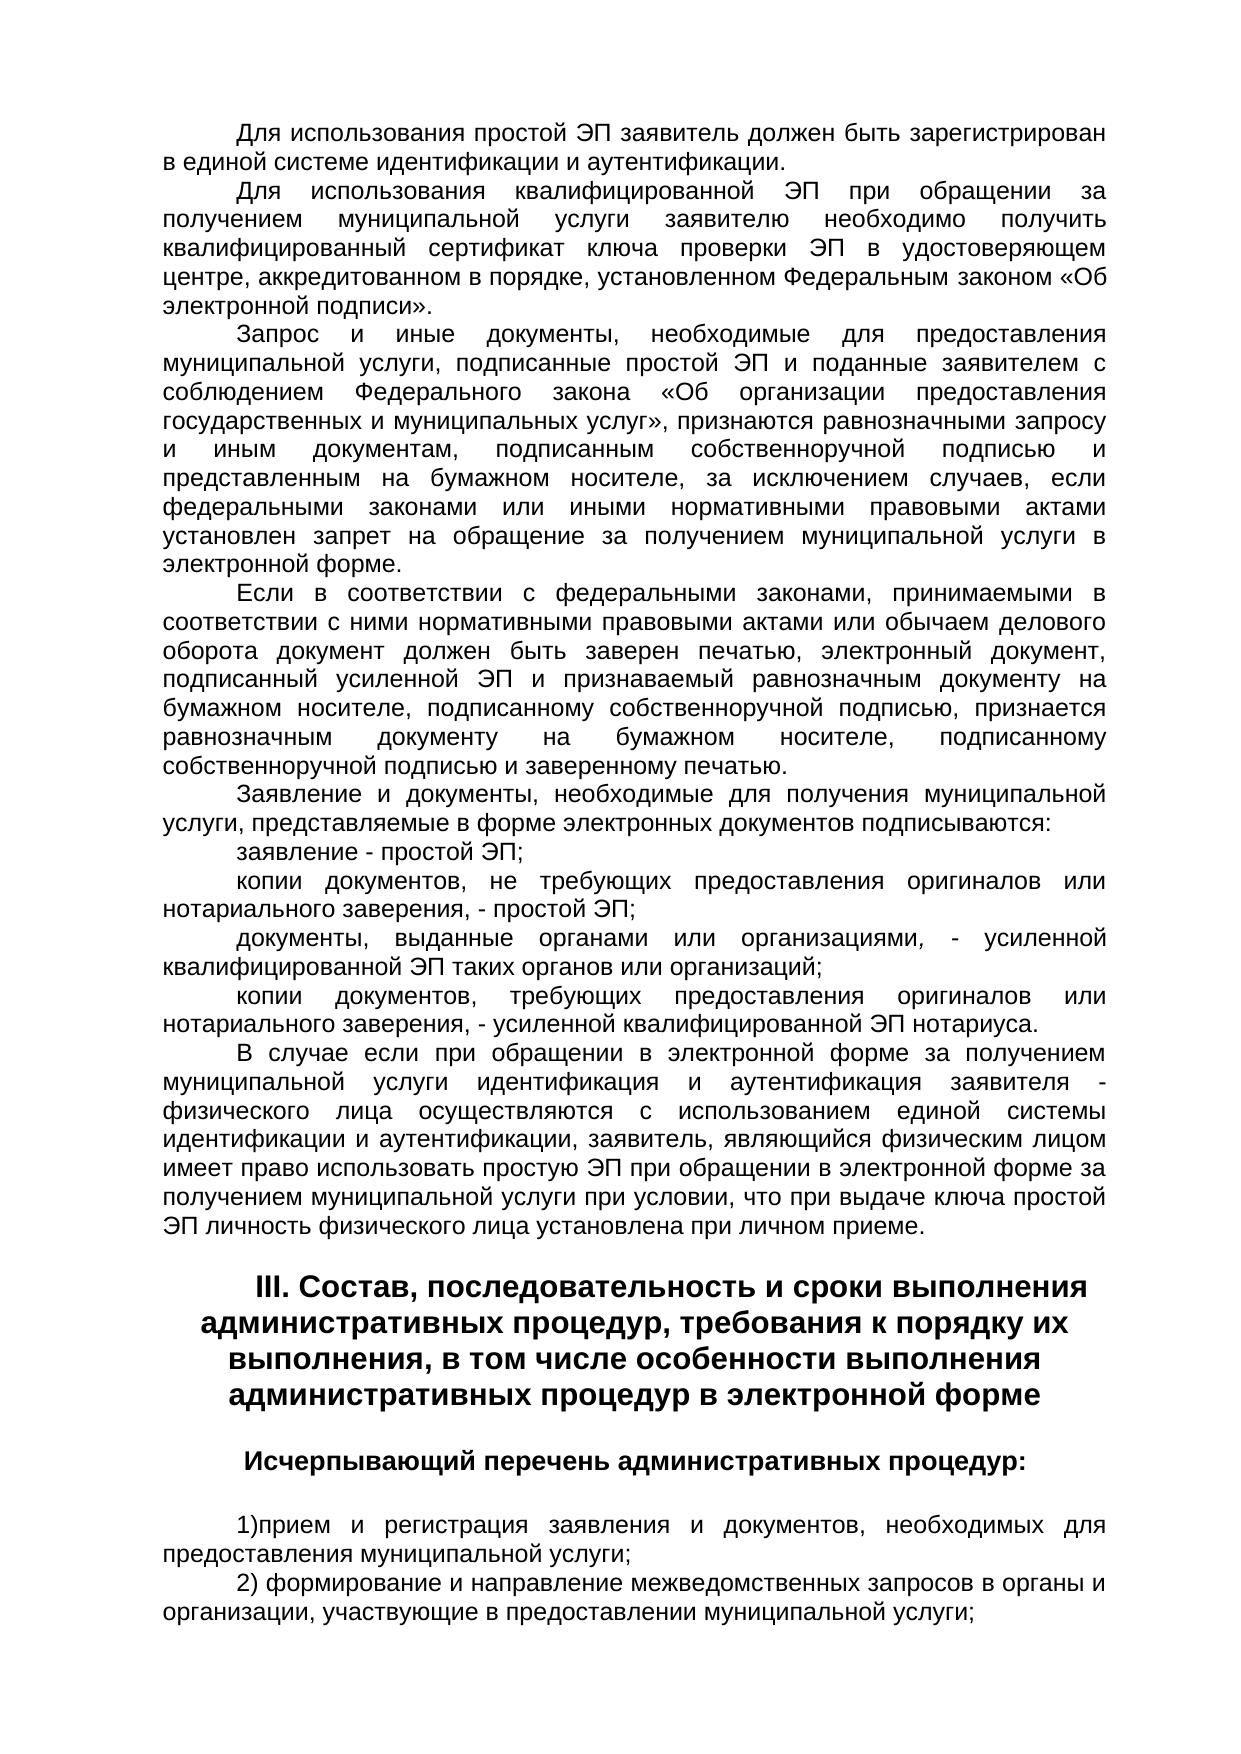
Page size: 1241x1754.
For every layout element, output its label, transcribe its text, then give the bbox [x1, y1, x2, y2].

text Для использования квалифицированной ЭП при обращении за получением муниципальной услуги заявителю необходимо получить квалифицированный сертификат ключа проверки ЭП в удостоверяющем центре, аккредитованном в порядке, установленном Федеральным законом «Об электронной подписи». [162, 176, 1107, 319]
text III. Состав, последовательность и сроки выполнения административных процедур, требования к порядку их выполнения, в том числе особенности выполнения административных процедур в электронной форме [162, 1268, 1107, 1412]
text 1)прием и регистрация заявления и документов, необходимых для предоставления муниципальной услуги; [162, 1510, 1107, 1568]
text Заявление и документы, необходимые для получения муниципальной услуги, представляемые в форме электронных документов подписываются: [162, 779, 1107, 837]
text Для использования простой ЭП заявитель должен быть зарегистрирован в единой системе идентификации и аутентификации. [162, 118, 1107, 176]
text Если в соответствии с федеральными законами, принимаемыми в соответствии с ними нормативными правовыми актами или обычаем делового оборота документ должен быть заверен печатью, электронный документ, подписанный усиленной ЭП и признаваемый равнозначным документу на бумажном носителе, подписанному собственноручной подписью, признается равнозначным документу на бумажном носителе, подписанному собственноручной подписью и заверенному печатью. [162, 578, 1107, 779]
text копии документов, требующих предоставления оригиналов или нотариального заверения, - усиленной квалифицированной ЭП нотариуса. [162, 981, 1107, 1038]
text заявление - простой ЭП; [162, 837, 1107, 866]
text 2) формирование и направление межведомственных запросов в органы и организации, участвующие в предоставлении муниципальной услуги; [162, 1568, 1107, 1625]
text Запрос и иные документы, необходимые для предоставления муниципальной услуги, подписанные простой ЭП и поданные заявителем с соблюдением Федерального закона «Об организации предоставления государственных и муниципальных услуг», признаются равнозначными запросу и иным документам, подписанным собственноручной подписью и представленным на бумажном носителе, за исключением случаев, если федеральными законами или иными нормативными правовыми актами установлен запрет на обращение за получением муниципальной услуги в электронной форме. [162, 319, 1107, 578]
text копии документов, не требующих предоставления оригиналов или нотариального заверения, - простой ЭП; [162, 866, 1107, 923]
text В случае если при обращении в электронной форме за получением муниципальной услуги идентификация и аутентификация заявителя - физического лица осуществляются с использованием единой системы идентификации и аутентификации, заявитель, являющийся физическим лицом имеет право использовать простую ЭП при обращении в электронной форме за получением муниципальной услуги при условии, что при выдаче ключа простой ЭП личность физического лица установлена при личном приеме. [162, 1038, 1107, 1239]
text документы, выданные органами или организациями, - усиленной квалифицированной ЭП таких органов или организаций; [162, 923, 1107, 981]
text Исчерпывающий перечень административных процедур: [162, 1445, 1107, 1477]
